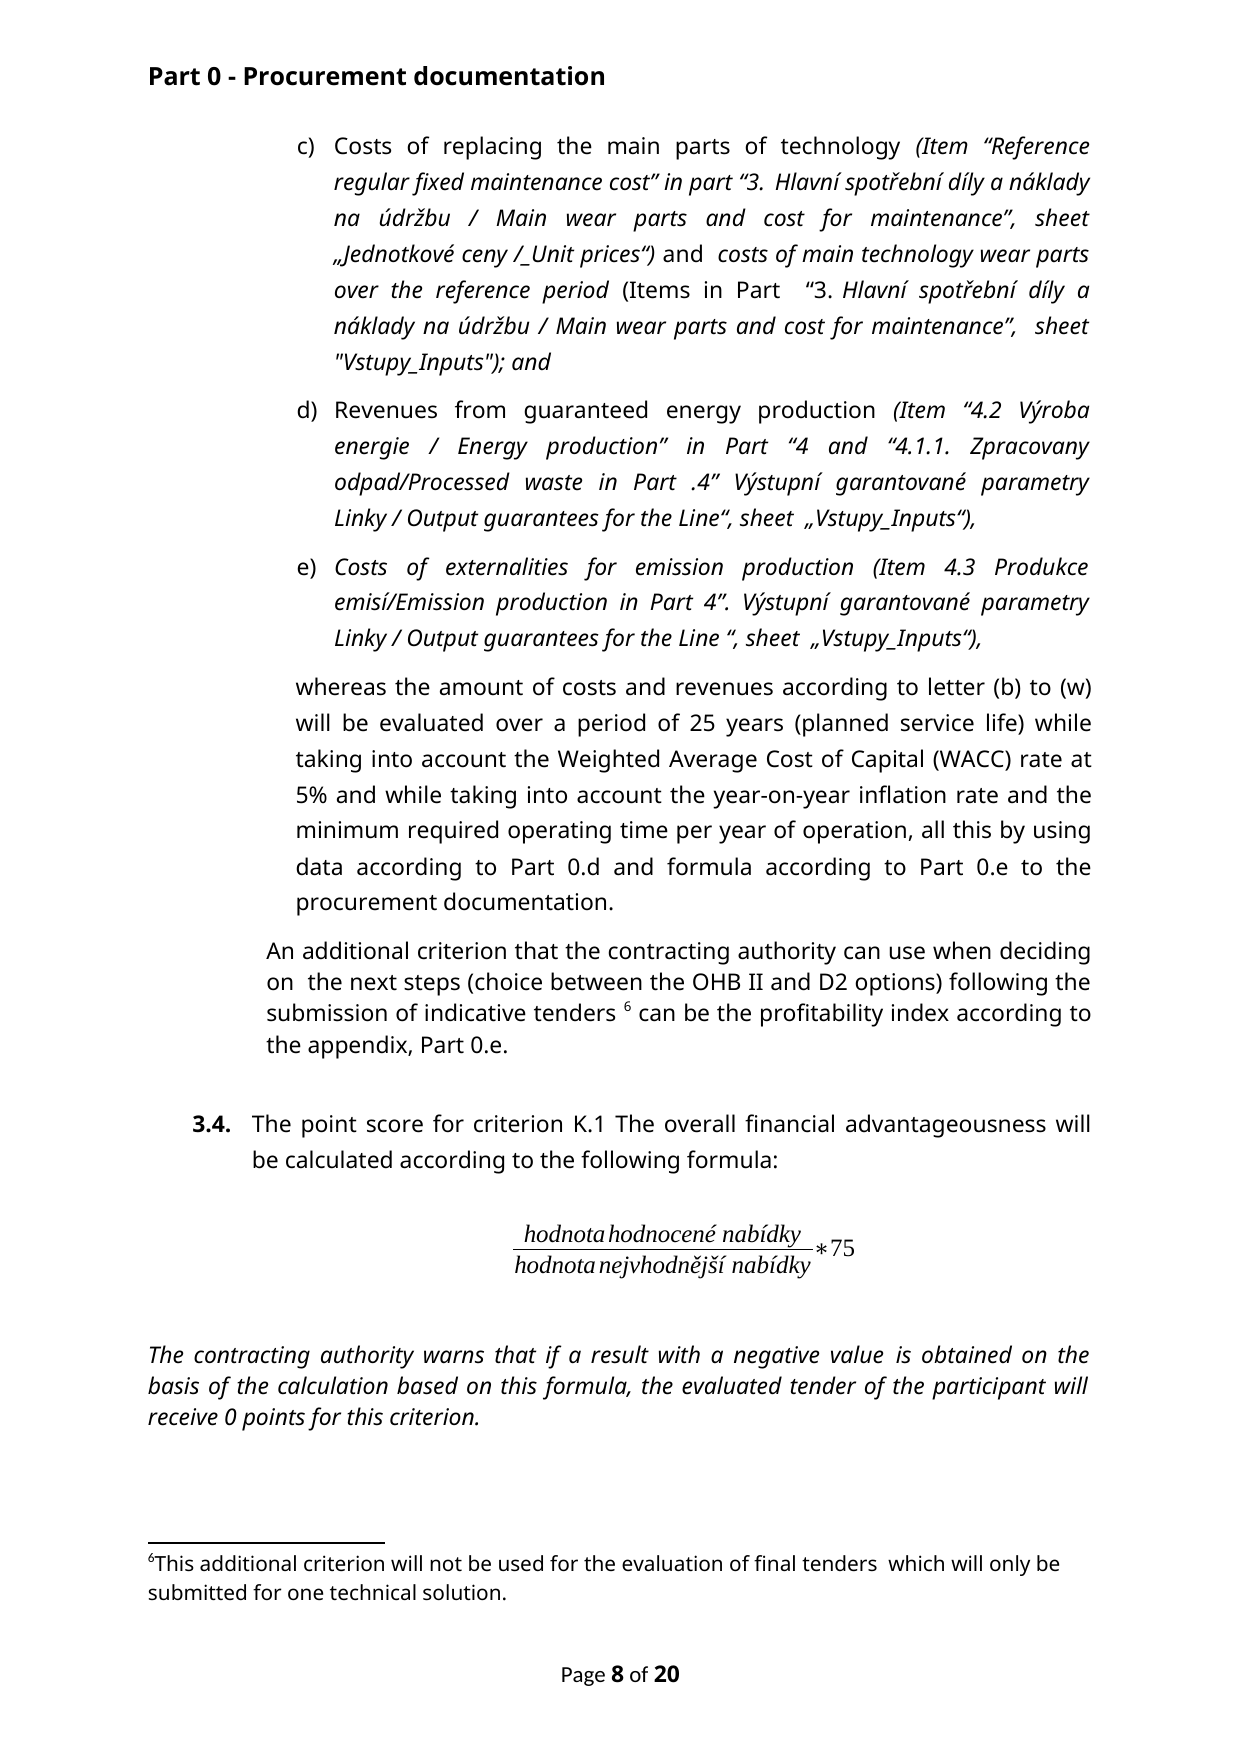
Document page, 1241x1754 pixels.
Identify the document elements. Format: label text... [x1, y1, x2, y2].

text An additional criterion that the contracting authority can use when deciding on the next steps (choice between the OHB II and D2 options) following the submission of indicative tenders can be the profitability index according to the appendix, Part 0.e. [266, 935, 1092, 1060]
list Revenues from guaranteed energy production (Item “4.2 Výroba energie / Energy production” in Part “4 and “4.1.1. Zpracovany odpad/Processed waste in Part .4” Výstupní garantované parametry Linky / Output guarantees for the Line“, sheet „Vstupy_Inputs“), [296, 394, 1092, 533]
text whereas the amount of costs and revenues according to letter (b) to (w) will be evaluated over a period of 25 years (planned service life) while taking into account the Weighted Average Cost of Capital (WACC) rate at 5% and while taking into account the year-on-year inflation rate and the minimum required operating time per year of operation, all this by using data according to Part 0.d and formula according to Part 0.e to the procurement documentation. [295, 671, 1092, 918]
subtitle The point score for criterion K.1 The overall financial advantageousness will be calculated according to the following formula: [192, 1108, 1092, 1175]
list Costs of externalities for emission production (Item 4.3 Produkce emisí/Emission production in Part 4”. Výstupní garantované parametry Linky / Output guarantees for the Line “, sheet „Vstupy_Inputs“), [296, 550, 1092, 653]
list Costs of replacing the main parts of technology (Item “Reference regular fixed maintenance cost” in part “3. Hlavní spotřební díly a náklady na údržbu / Main wear parts and cost for maintenance”, sheet „Jednotkové ceny /_Unit prices“) and costs of main technology wear parts over the reference period (Items in Part “3. Hlavní spotřební díly a náklady na údržbu / Main wear parts and cost for maintenance”, sheet "Vstupy_Inputs"); and [297, 130, 1092, 377]
text The contracting authority warns that if a result with a negative value ​​is obtained on the basis of the calculation based on this formula, the evaluated tender of the participant will receive 0 points for this criterion. [148, 1339, 1092, 1433]
